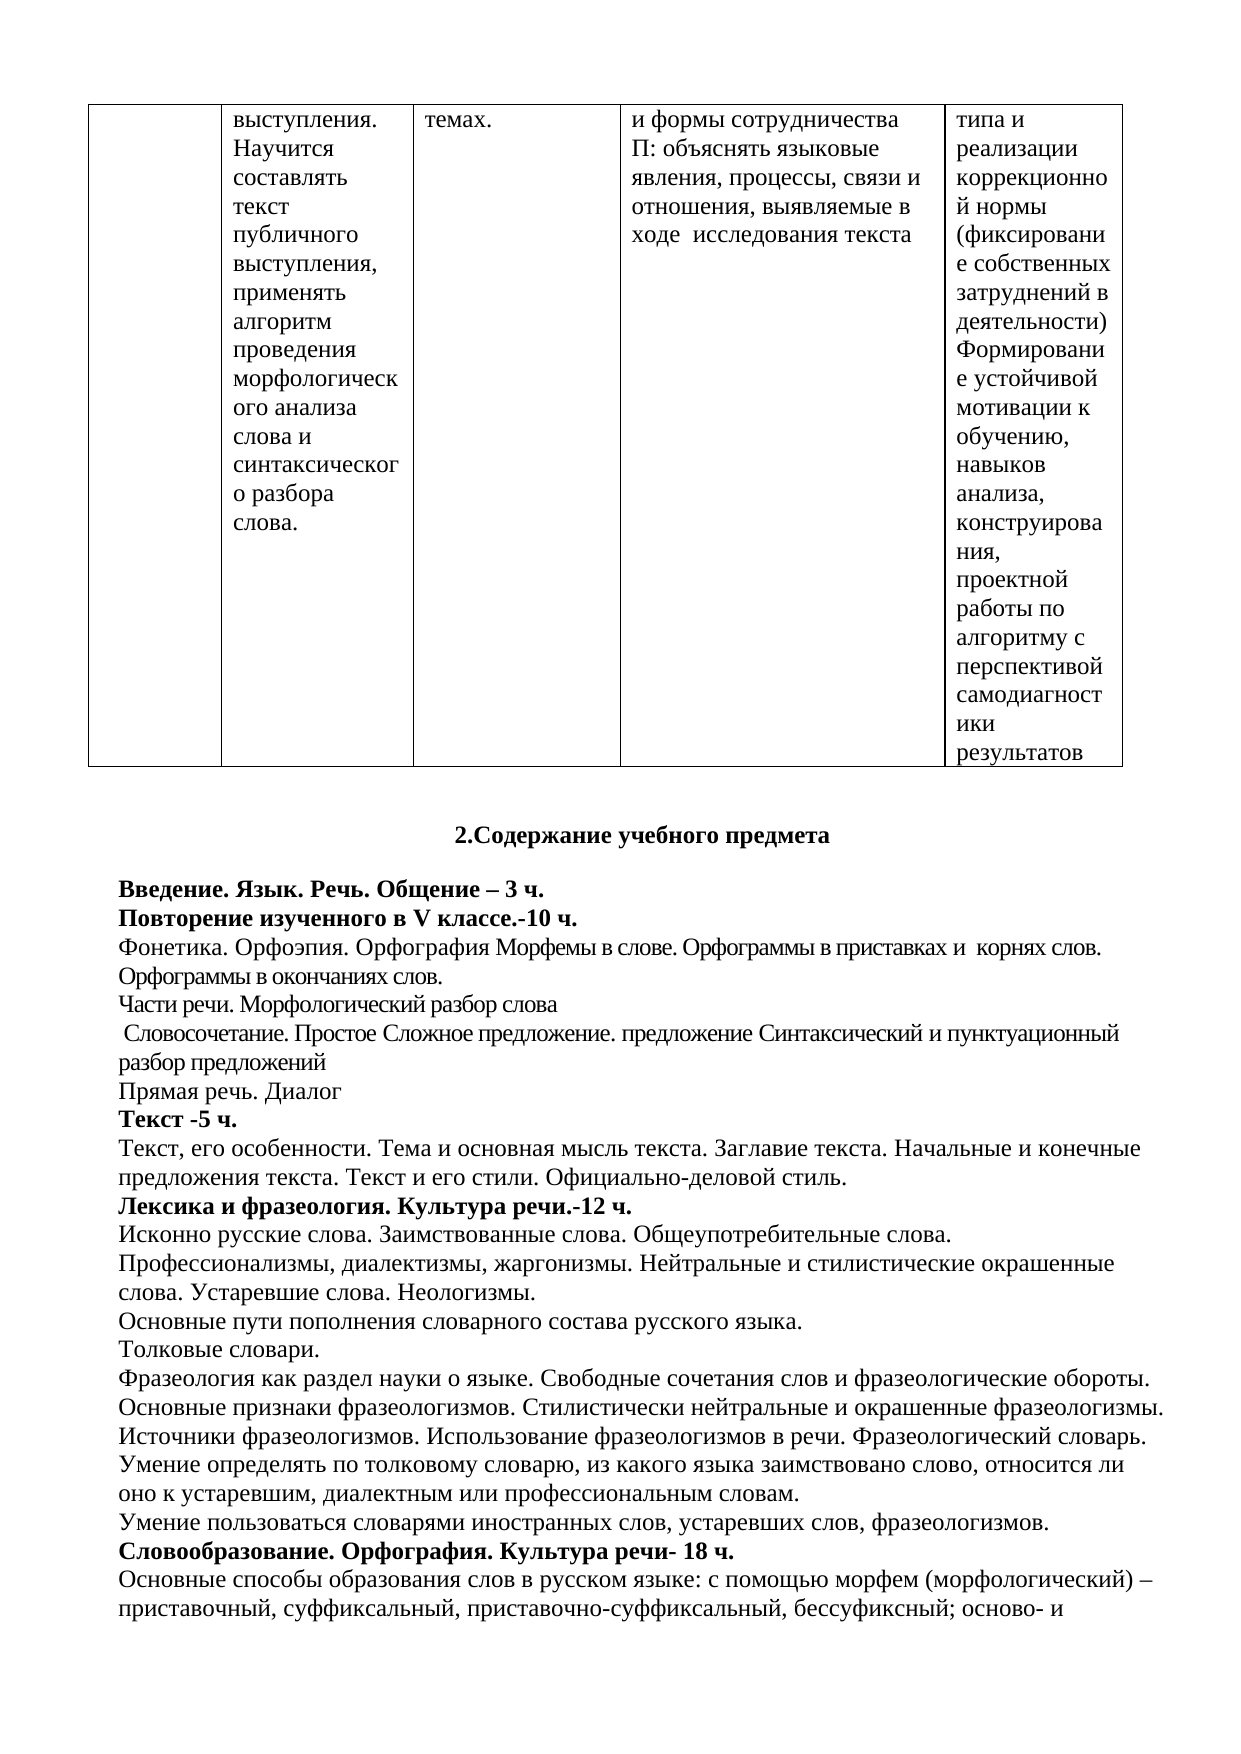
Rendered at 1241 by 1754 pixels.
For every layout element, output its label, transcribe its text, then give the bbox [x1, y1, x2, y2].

text Повторение изученного в V классе.-10 ч. [118, 903, 1167, 932]
text Основные пути пополнения словарного состава русского языка. [118, 1306, 1167, 1334]
text Исконно русские слова. Заимствованные слова. Общеупотребительные слова. Профессионализмы, диалектизмы, жаргонизмы. Нейтральные и стилистические окрашенные слова. Устаревшие слова. Неологизмы. [118, 1219, 1167, 1306]
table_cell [222, 105, 413, 766]
text Части речи. Морфологический разбор слова [118, 989, 1167, 1018]
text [118, 1564, 1167, 1622]
text Толковые словари. [118, 1334, 1167, 1363]
text Введение. Язык. Речь. Общение – 3 ч. [118, 874, 1167, 903]
text Словосочетание. Простое Сложное предложение. предложение Синтаксический и пунктуационный разбор предложений [118, 1018, 1167, 1076]
text 2.Содержание учебного предмета [118, 821, 1167, 849]
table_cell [946, 105, 1122, 766]
text Умение пользоваться словарями иностранных слов, устаревших слов, фразеологизмов. [118, 1507, 1167, 1536]
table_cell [89, 105, 221, 766]
text Фонетика. Орфоэпия. Орфография Морфемы в слове. Орфограммы в приставках и корнях слов. Орфограммы в окончаниях слов. [118, 932, 1167, 989]
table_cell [414, 105, 620, 766]
text Словообразование. Орфография. Культура речи- 18 ч. [118, 1536, 1167, 1564]
text Лексика и фразеология. Культура речи.-12 ч. [118, 1191, 1167, 1219]
text Умение определять по толковому словарю, из какого языка заимствовано слово, относится ли оно к устаревшим, диалектным или профессиональным словам. [118, 1449, 1167, 1507]
text Текст, его особенности. Тема и основная мысль текста. Заглавие текста. Начальные и конечные предложения текста. Текст и его стили. Официально-деловой стиль. [118, 1133, 1167, 1191]
text Фразеология как раздел науки о языке. Свободные сочетания слов и фразеологические обороты. Основные признаки фразеологизмов. Стилистически нейтральные и окрашенные фразеологизмы. Источники фразеологизмов. Использование фразеологизмов в речи. Фразеологический словарь. [118, 1363, 1167, 1449]
text Текст -5 ч. [118, 1104, 1167, 1133]
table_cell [621, 105, 944, 766]
text Прямая речь. Диалог [118, 1076, 1167, 1104]
